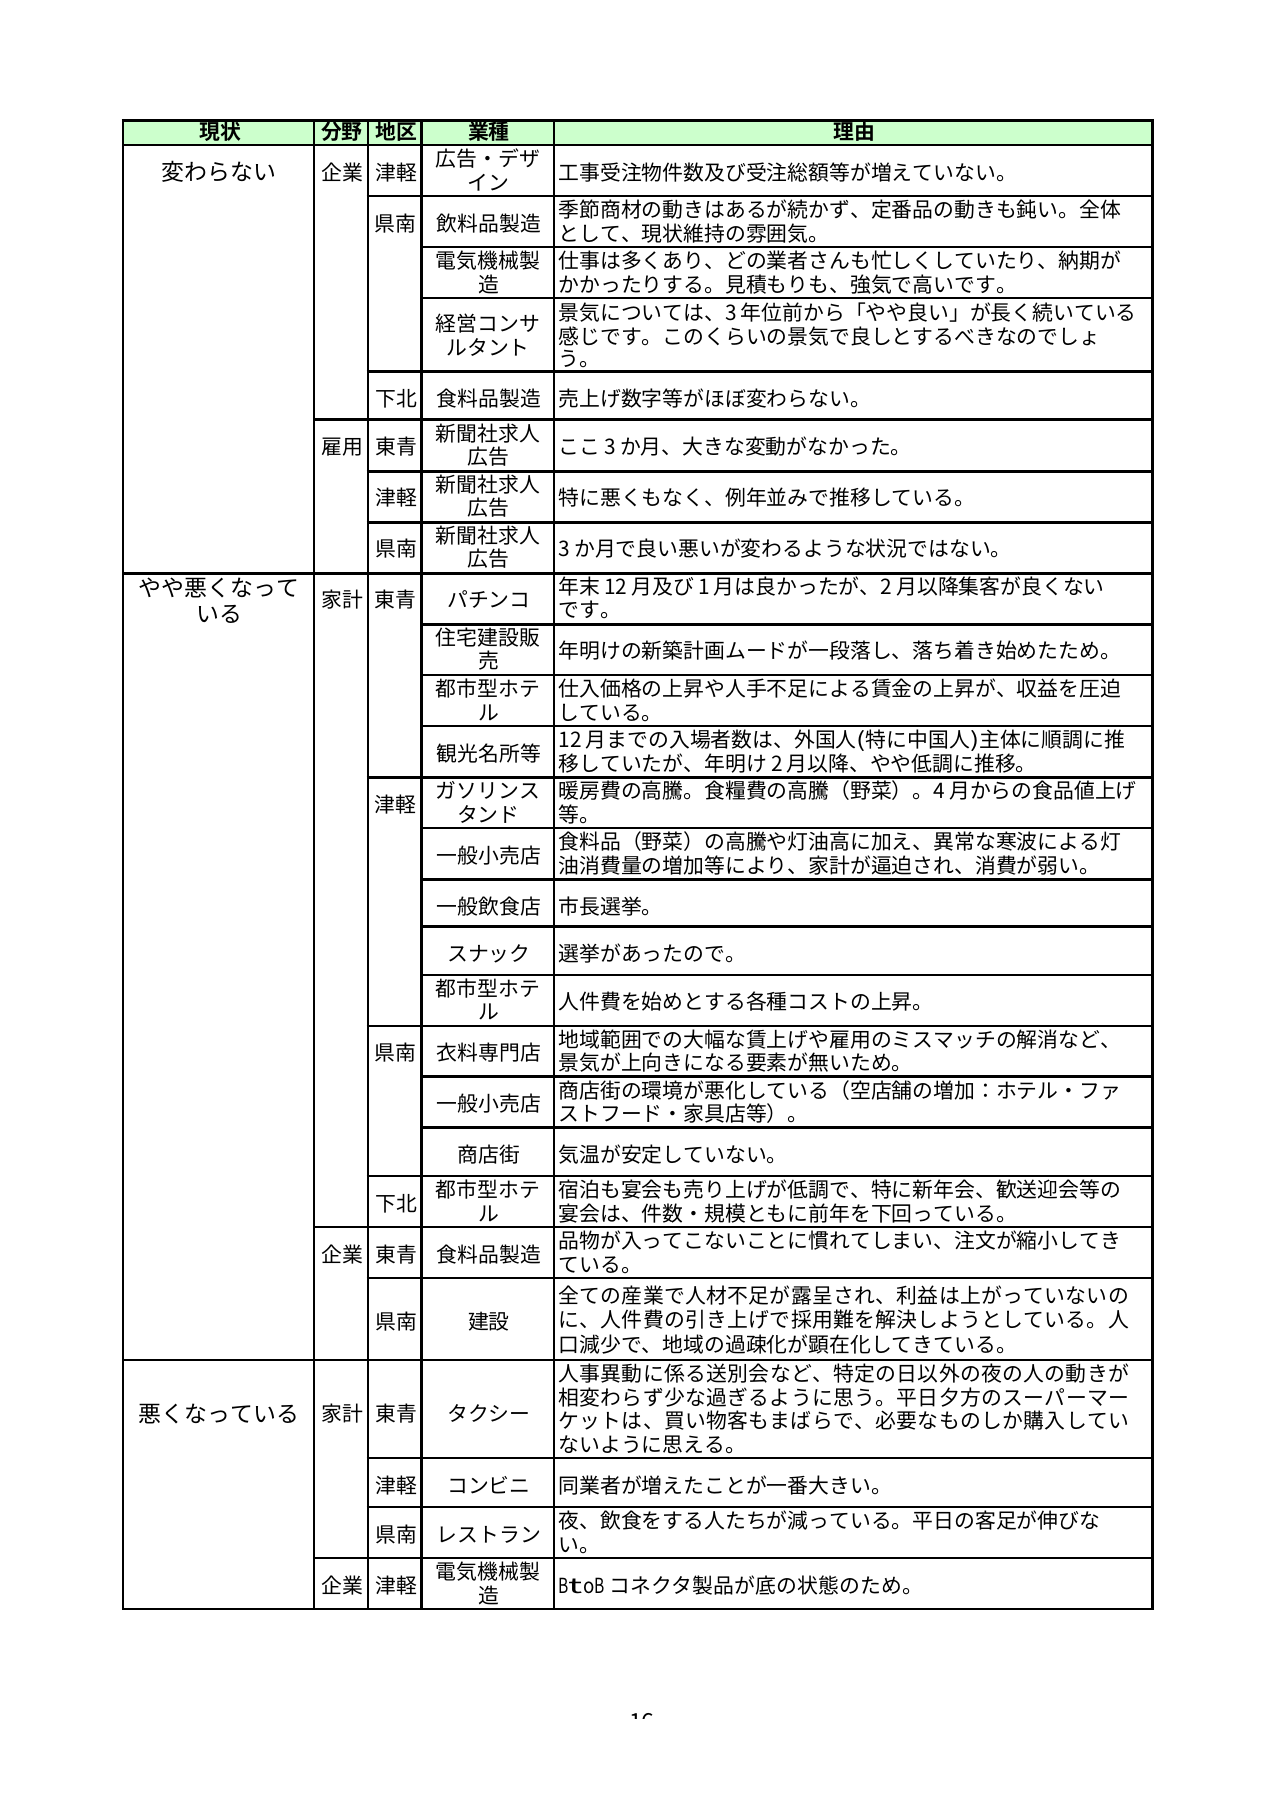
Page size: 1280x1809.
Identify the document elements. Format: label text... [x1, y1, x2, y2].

table_cell 雇用 [315, 421, 367, 572]
table_cell 品物が入ってこないことに慣れてしまい、注文が縮小してきている。 [555, 1228, 1151, 1277]
table_cell 新聞社求人広告 [423, 421, 553, 469]
table_cell 一般飲食店 [423, 881, 553, 925]
table_cell 家計 [315, 1361, 367, 1557]
table_cell パチンコ [423, 575, 553, 623]
table_cell 商店街 [423, 1129, 553, 1175]
table_cell 地域範囲での大幅な賃上げや雇用のミスマッチの解消など、景気が上向きになる要素が無いため。 [555, 1027, 1151, 1075]
table_cell 変わらない [124, 146, 313, 572]
table_cell 観光名所等 [423, 727, 553, 776]
table_cell 建設 [423, 1279, 553, 1358]
table_cell 東青 [369, 421, 420, 469]
table_cell 新聞社求人広告 [423, 473, 553, 521]
table_cell 企業 [315, 1228, 367, 1358]
table_cell 東青 [369, 575, 420, 776]
table_cell 東青 [369, 1361, 420, 1457]
table_cell 家計 [315, 575, 367, 1226]
table_cell 売上げ数字等がほぼ変わらない。 [555, 373, 1151, 418]
table_cell 商店街の環境が悪化している（空店舗の増加：ホテル・ファストフード・家具店等）。 [555, 1078, 1151, 1126]
table_cell 津軽 [369, 146, 420, 195]
table_cell 下北 [369, 1177, 420, 1226]
table_cell 県南 [369, 197, 420, 370]
table_cell レストラン [423, 1508, 553, 1557]
table_cell 全ての産業で人材不足が露呈され、利益は上がっていないのに、人件費の引き上げで採用難を解決しようとしている。人口減少で、地域の過疎化が顕在化してきている。 [555, 1279, 1151, 1358]
table_cell 同業者が増えたことが一番大きい。 [555, 1459, 1151, 1506]
table_cell 宿泊も宴会も売り上げが低調で、特に新年会、歓送迎会等の宴会は、件数・規模ともに前年を下回っている。 [555, 1177, 1151, 1226]
table_header 業種 [423, 122, 553, 144]
table_cell 衣料専門店 [423, 1027, 553, 1075]
table_cell 県南 [369, 1508, 420, 1557]
table_cell 経営コンサルタント [423, 299, 553, 370]
table_cell 食料品製造 [423, 373, 553, 418]
table_cell やや悪くなっている [124, 575, 313, 1358]
table_cell 特に悪くもなく、例年並みで推移している。 [555, 473, 1151, 521]
table_header 分野 [315, 122, 367, 144]
table_cell 市長選挙。 [555, 881, 1151, 925]
table_cell 都市型ホテル [423, 1177, 553, 1226]
table_cell 住宅建設販売 [423, 626, 553, 674]
table_cell 3か月で良い悪いが変わるような状況ではない。 [555, 524, 1151, 572]
table_cell コンビニ [423, 1459, 553, 1506]
table_cell 県南 [369, 1279, 420, 1358]
table_header 現状 [124, 122, 313, 144]
table_cell 東青 [369, 1228, 420, 1277]
table_cell 津軽 [369, 1459, 420, 1506]
table_cell 夜、飲食をする人たちが減っている。平日の客足が伸びない。 [555, 1508, 1151, 1557]
table_cell 仕入価格の上昇や人手不足による賃金の上昇が、収益を圧迫している。 [555, 676, 1151, 725]
table_cell 電気機械製造 [423, 1559, 553, 1608]
table_cell BtoBコネクタ製品が底の状態のため。 [555, 1559, 1151, 1608]
table_cell 広告・デザイン [423, 146, 553, 195]
table_header 地区 [369, 122, 420, 144]
table_cell 仕事は多くあり、どの業者さんも忙しくしていたり、納期がかかったりする。見積もりも、強気で高いです。 [555, 248, 1151, 297]
table_cell 企業 [315, 1559, 367, 1608]
table_cell 選挙があったので。 [555, 928, 1151, 973]
table_cell 景気については、3年位前から「やや良い」が長く続いている感じです。このくらいの景気で良しとするべきなのでしょ う。 [555, 299, 1151, 370]
table_cell 食料品（野菜）の高騰や灯油高に加え、異常な寒波による灯油消費量の増加等により、家計が逼迫され、消費が弱い。 [555, 829, 1151, 878]
table_cell 新聞社求人広告 [423, 524, 553, 572]
table_cell ガソリンスタンド [423, 779, 553, 827]
table_cell 悪くなっている [124, 1361, 313, 1608]
table_cell 企業 [315, 146, 367, 418]
table_cell 人件費を始めとする各種コストの上昇。 [555, 976, 1151, 1024]
table_cell 県南 [369, 1027, 420, 1175]
table_header 理由 [555, 122, 1151, 144]
table_cell 都市型ホテル [423, 676, 553, 725]
table_cell 暖房費の高騰。食糧費の高騰（野菜）。4月からの食品値上げ等。 [555, 779, 1151, 827]
table_cell ここ3か月、大きな変動がなかった。 [555, 421, 1151, 469]
table_cell 食料品製造 [423, 1228, 553, 1277]
table_cell 一般小売店 [423, 1078, 553, 1126]
table_cell 年末12月及び1月は良かったが、2月以降集客が良くないです。 [555, 575, 1151, 623]
table_cell 都市型ホテル [423, 976, 553, 1024]
table_cell 電気機械製造 [423, 248, 553, 297]
table_cell 一般小売店 [423, 829, 553, 878]
table_cell 人事異動に係る送別会など、特定の日以外の夜の人の動きが相変わらず少な過ぎるように思う。平日夕方のスーパーマーケットは、買い物客もまばらで、必要なものしか購入していないように思える。 [555, 1361, 1151, 1457]
table_cell 下北 [369, 373, 420, 418]
table_cell 12月までの入場者数は、外国人(特に中国人)主体に順調に推移していたが、年明け2月以降、やや低調に推移。 [555, 727, 1151, 776]
table_cell 県南 [369, 524, 420, 572]
table_cell 年明けの新築計画ムードが一段落し、落ち着き始めたため。 [555, 626, 1151, 674]
table_cell スナック [423, 928, 553, 973]
table_cell 津軽 [369, 473, 420, 521]
table_cell タクシー [423, 1361, 553, 1457]
table_cell 季節商材の動きはあるが続かず、定番品の動きも鈍い。全体として、現状維持の雰囲気。 [555, 197, 1151, 246]
table_cell 工事受注物件数及び受注総額等が増えていない。 [555, 146, 1151, 195]
table_cell 飲料品製造 [423, 197, 553, 246]
table_cell 気温が安定していない。 [555, 1129, 1151, 1175]
table_cell 津軽 [369, 1559, 420, 1608]
table_cell 津軽 [369, 779, 420, 1024]
